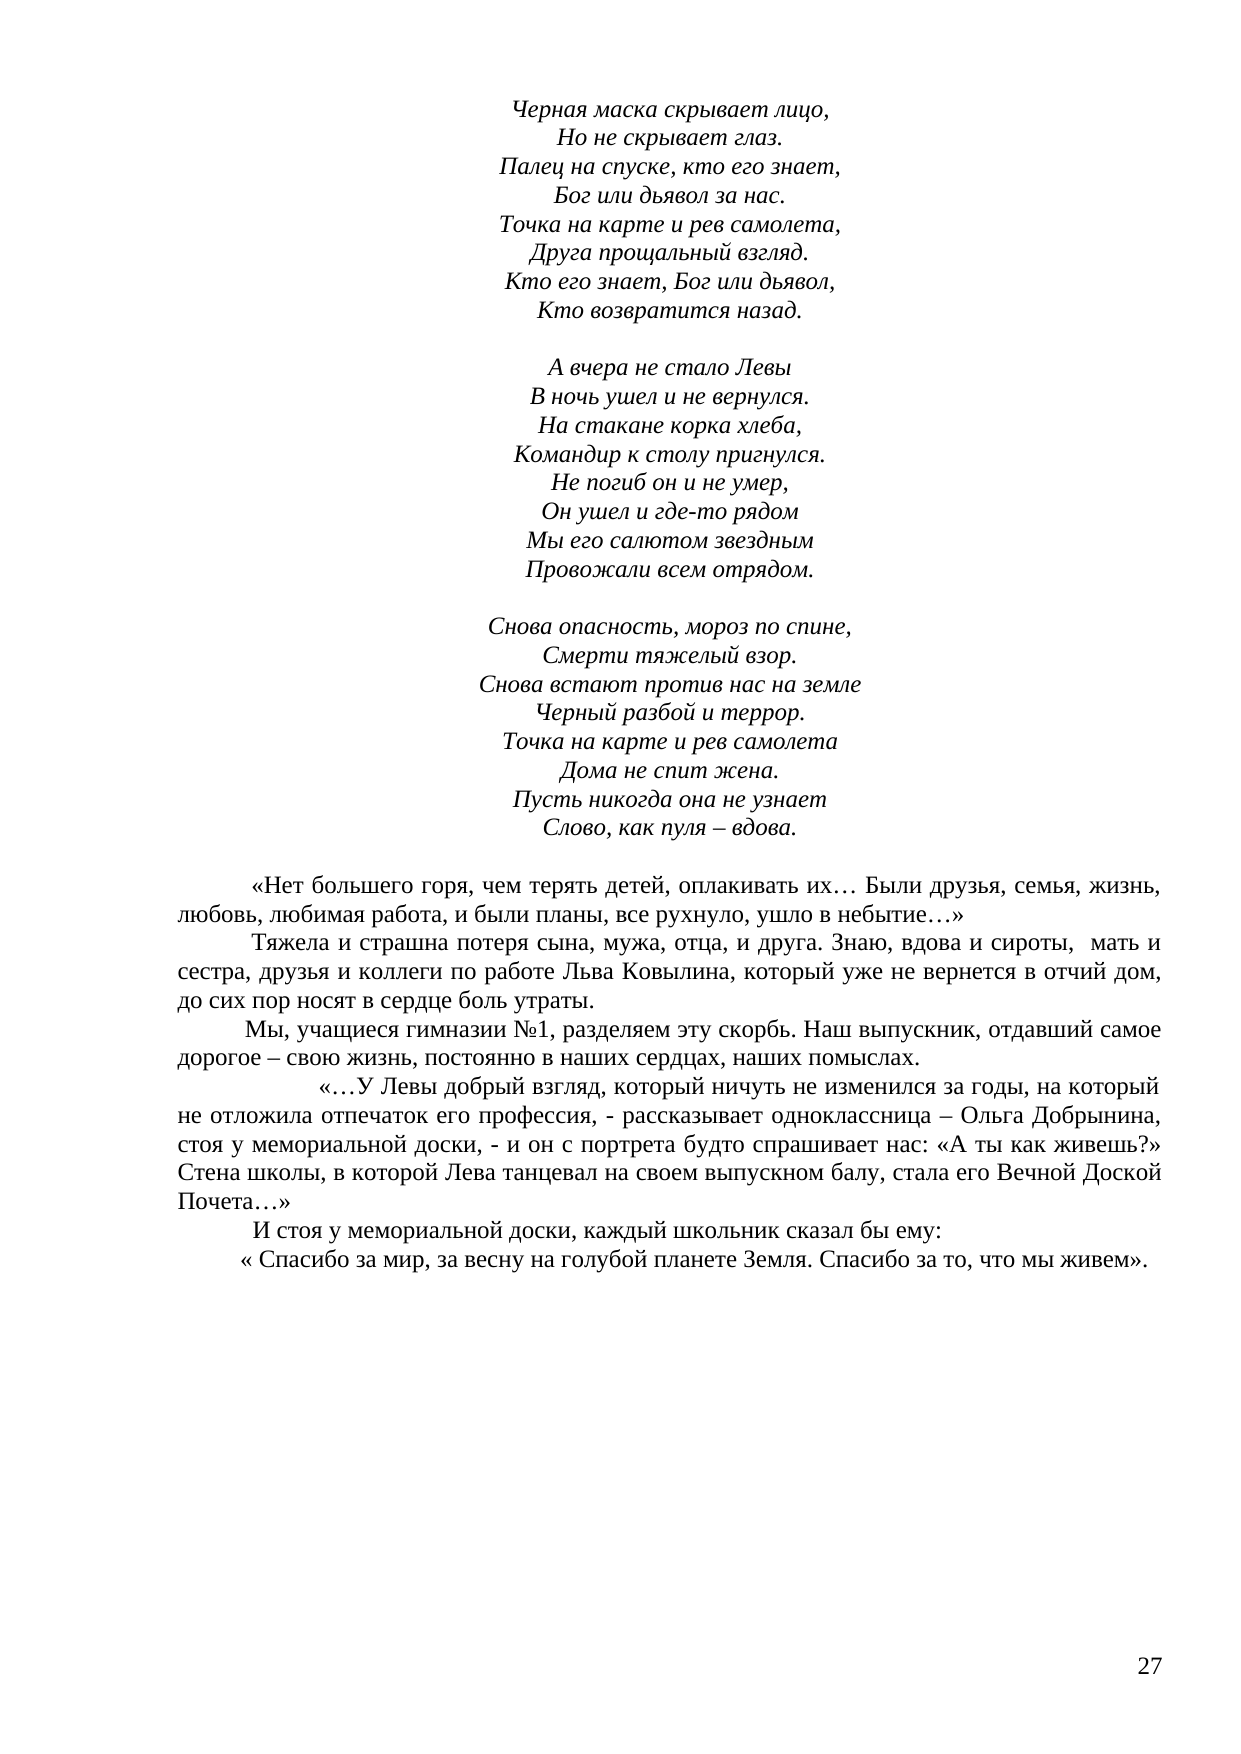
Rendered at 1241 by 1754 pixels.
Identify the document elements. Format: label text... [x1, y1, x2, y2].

text Кто возвратится назад. [177, 295, 1162, 324]
text Мы, учащиеся гимназии №1, разделяем эту скорбь. Наш выпускник, отдавший самое дорогое – свою жизнь, постоянно в наших сердцах, наших помыслах. [177, 1014, 1162, 1071]
text «Нет большего горя, чем терять детей, оплакивать их… Были друзья, семья, жизнь, любовь, любимая работа, и были планы, все рухнуло, ушло в небытие…» [177, 870, 1162, 927]
text Бог или дьявол за нас. [177, 180, 1162, 209]
text И стоя у мемориальной доски, каждый школьник сказал бы ему: [177, 1215, 1162, 1244]
text Слово, как пуля – вдова. [177, 812, 1162, 841]
text «…У Левы добрый взгляд, который ничуть не изменился за годы, на который не отложила отпечаток его профессия, - рассказывает одноклассница – Ольга Добрынина, стоя у мемориальной доски, - и он с портрета будто спрашивает нас: «А ты как живешь?» Стена школы, в которой Лева танцевал на своем выпускном балу, стала его Вечной Доской Почета…» [177, 1071, 1162, 1215]
text А вчера не стало Левы [177, 352, 1162, 381]
text Точка на карте и рев самолета [177, 726, 1162, 755]
text Тяжела и страшна потеря сына, мужа, отца, и друга. Знаю, вдова и сироты, мать и сестра, друзья и коллеги по работе Льва Ковылина, который уже не вернется в отчий дом, до сих пор носят в сердце боль утраты. [177, 927, 1162, 1014]
text Черный разбой и террор. [177, 697, 1162, 726]
text Снова встают против нас на земле [177, 669, 1162, 697]
text Друга прощальный взгляд. [177, 237, 1162, 266]
text Кто его знает, Бог или дьявол, [177, 266, 1162, 295]
text Пусть никогда она не узнает [177, 784, 1162, 812]
text Снова опасность, мороз по спине, [177, 611, 1162, 640]
text На стакане корка хлеба, [177, 410, 1162, 439]
text Смерти тяжелый взор. [177, 640, 1162, 669]
text « Спасибо за мир, за весну на голубой планете Земля. Спасибо за то, что мы живем». [177, 1244, 1162, 1272]
text Но не скрывает глаз. [177, 122, 1162, 151]
text Палец на спуске, кто его знает, [177, 151, 1162, 180]
text Он ушел и где-то рядом [177, 496, 1162, 525]
text Точка на карте и рев самолета, [177, 209, 1162, 237]
text Провожали всем отрядом. [177, 554, 1162, 582]
text Мы его салютом звездным [177, 525, 1162, 554]
text Не погиб он и не умер, [177, 467, 1162, 496]
text Черная маска скрывает лицо, [177, 94, 1162, 122]
text Командир к столу пригнулся. [177, 439, 1162, 467]
text Дома не спит жена. [177, 755, 1162, 784]
text В ночь ушел и не вернулся. [177, 381, 1162, 410]
